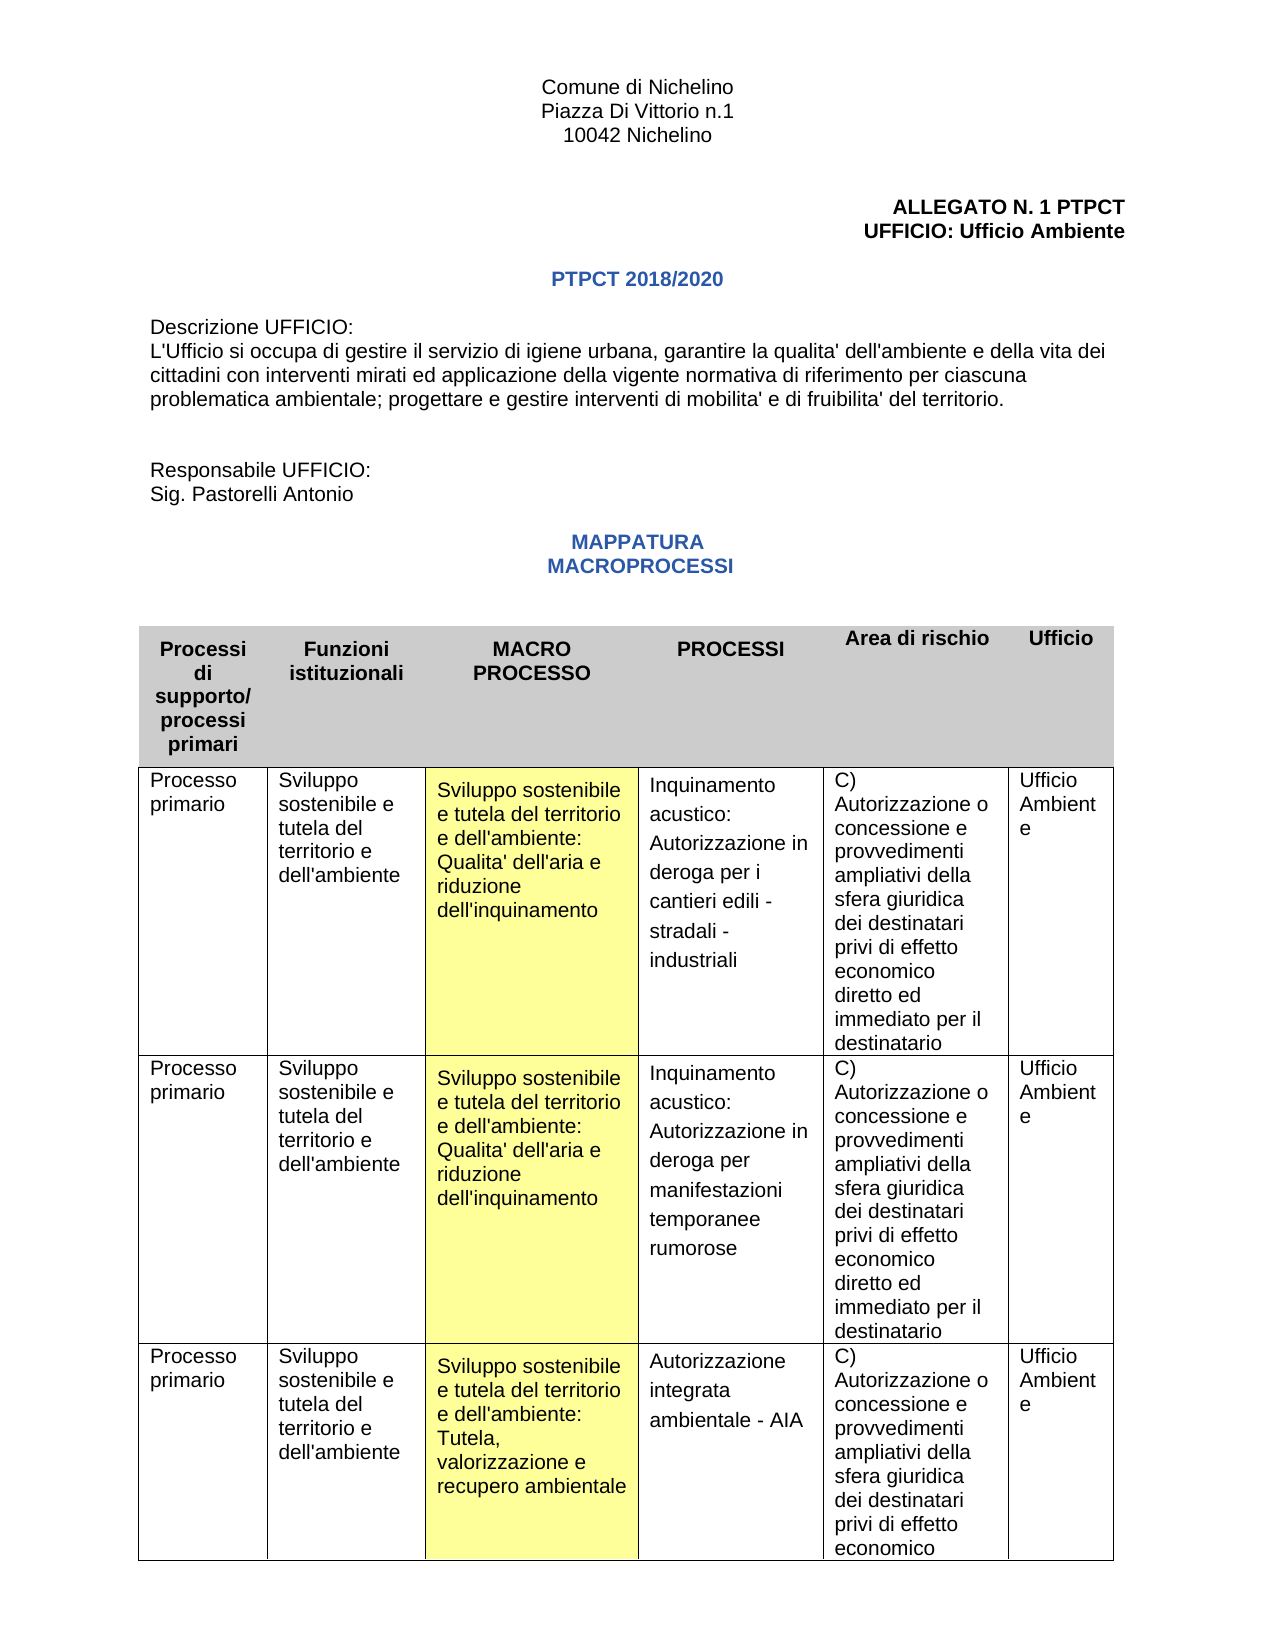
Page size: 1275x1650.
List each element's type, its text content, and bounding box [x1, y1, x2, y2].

table_cell Inquinamento acustico: Autorizzazione in deroga per manifestazioni temporanee rumorose [639, 1056, 823, 1343]
text Sig. Pastorelli Antonio [150, 482, 1125, 506]
table_cell Sviluppo sostenibile e tutela del territorio e dell'ambiente: Qualita' dell'aria e riduzione dell'inquinamento [426, 1056, 638, 1343]
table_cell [824, 1344, 1008, 1559]
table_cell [426, 1344, 638, 1559]
table_header PROCESSI [638, 626, 823, 767]
text 10042 Nichelino [150, 123, 1125, 147]
text PTPCT 2018/2020 [150, 267, 1125, 291]
table_cell Ufficio Ambiente [1009, 1344, 1113, 1559]
text UFFICIO: Ufficio Ambiente [150, 219, 1125, 243]
text MAPPATURA [150, 530, 1125, 554]
text ALLEGATO N. 1 PTPCT [150, 195, 1125, 219]
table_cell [639, 1344, 823, 1559]
table_cell Sviluppo sostenibile e tutela del territorio e dell'ambiente [268, 768, 425, 1055]
table_cell Processo primario [139, 768, 267, 1055]
table_cell Inquinamento acustico: Autorizzazione in deroga per i cantieri edili - stradali - industriali [639, 768, 823, 1055]
table_header Funzioni istituzionali [267, 626, 426, 767]
table_header Area di rischio [823, 626, 1008, 767]
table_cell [268, 1344, 425, 1559]
table_header MACRO PROCESSO [426, 626, 638, 767]
table_header Processi di supporto/processi primari [139, 626, 267, 767]
text Piazza Di Vittorio n.1 [150, 99, 1125, 123]
table_cell Sviluppo sostenibile e tutela del territorio e dell'ambiente: Qualita' dell'aria e riduzione dell'inquinamento [426, 768, 638, 1055]
table_cell Sviluppo sostenibile e tutela del territorio e dell'ambiente [268, 1056, 425, 1343]
text Comune di Nichelino [150, 75, 1125, 99]
table_cell Ufficio Ambiente [1009, 1056, 1113, 1343]
table_cell Processo primario [139, 1344, 267, 1559]
table_cell Processo primario [139, 1056, 267, 1343]
text L'Ufficio si occupa di gestire il servizio di igiene urbana, garantire la qualita' dell'ambiente e della vita dei cittadini con interventi mirati ed applicazione della vigente normativa di riferimento per ciascuna problematica ambientale; progettare e gestire interventi di mobilita' e di fruibilita' del territorio. [150, 338, 1125, 410]
text MACROPROCESSI [150, 554, 1125, 578]
text Descrizione UFFICIO: [150, 314, 1125, 338]
table_cell Ufficio Ambiente [1009, 768, 1113, 1055]
table_header Ufficio [1008, 626, 1114, 767]
text Responsabile UFFICIO: [150, 458, 1125, 482]
